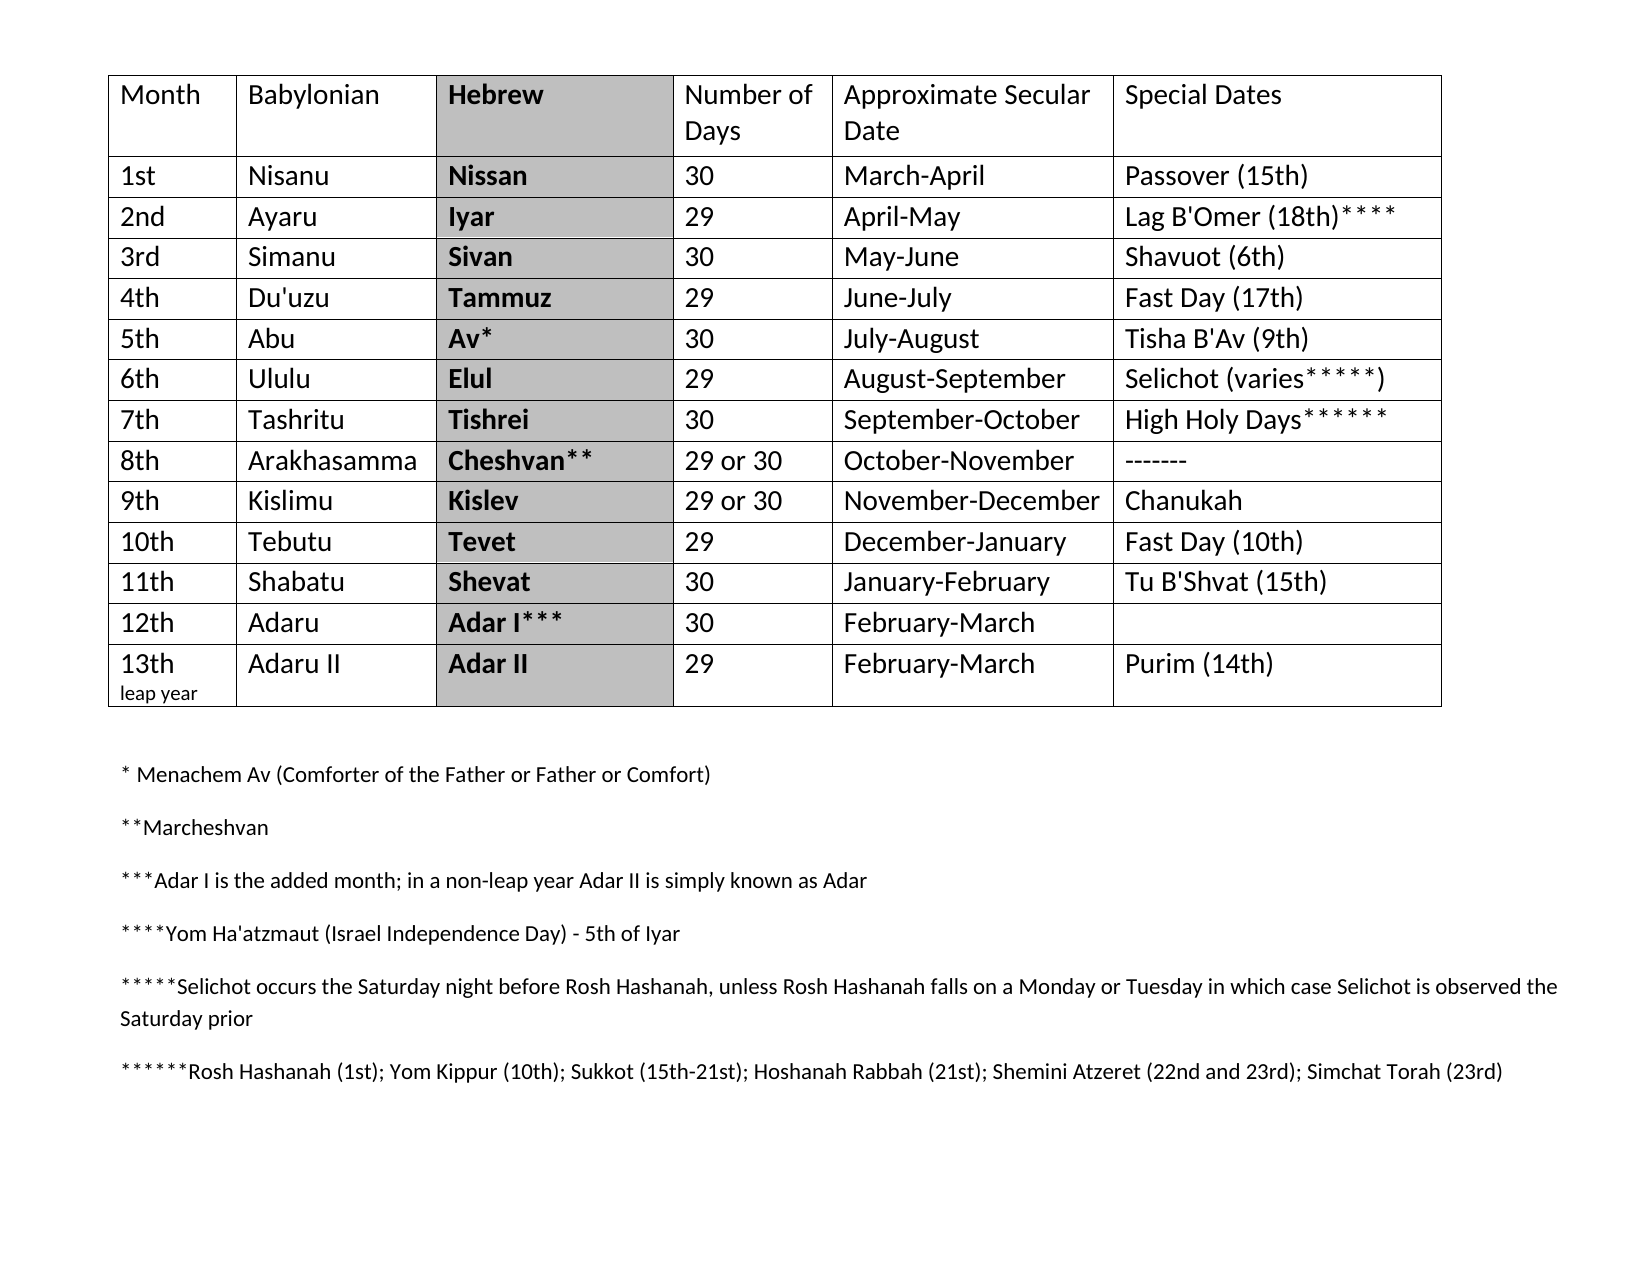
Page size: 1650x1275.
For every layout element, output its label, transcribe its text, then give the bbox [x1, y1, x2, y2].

table_cell April-May [833, 198, 1113, 237]
table_cell 29 [674, 279, 832, 319]
table_cell Abu [237, 320, 436, 359]
table_cell Ululu [237, 360, 436, 400]
table_cell Tevet [437, 523, 673, 562]
table_cell 29 [674, 523, 832, 562]
table_header Number of Days [674, 76, 832, 156]
table_cell August-September [833, 360, 1113, 400]
table_cell 6th [109, 360, 236, 400]
table_cell 30 [674, 157, 832, 197]
table_cell 30 [674, 564, 832, 603]
table_cell Selichot (varies*****) [1114, 360, 1441, 400]
table_cell Shavuot (6th) [1114, 239, 1441, 278]
table_cell Iyar [437, 198, 673, 237]
table_cell Simanu [237, 239, 436, 278]
table_cell High Holy Days****** [1114, 401, 1441, 441]
table_cell Arakhasamma [237, 442, 436, 481]
table_cell Kislev [437, 482, 673, 522]
table_cell Tebutu [237, 523, 436, 562]
table_header Hebrew [437, 76, 673, 156]
table_cell Cheshvan** [437, 442, 673, 481]
table_cell 29 or 30 [674, 442, 832, 481]
table_cell 2nd [109, 198, 236, 237]
table_header Approximate Secular Date [833, 76, 1113, 156]
table_cell Chanukah [1114, 482, 1441, 522]
table_cell Adar II [437, 645, 673, 706]
table_cell [1114, 604, 1441, 644]
table_cell Adaru II [237, 645, 436, 706]
table_header Month [109, 76, 236, 156]
table_cell 30 [674, 401, 832, 441]
table_cell Nissan [437, 157, 673, 197]
table_cell 8th [109, 442, 236, 481]
table_cell March-April [833, 157, 1113, 197]
table_cell November-December [833, 482, 1113, 522]
table_cell Av* [437, 320, 673, 359]
table_cell 30 [674, 320, 832, 359]
table_cell January-February [833, 564, 1113, 603]
table_cell 3rd [109, 239, 236, 278]
table_cell 29 [674, 198, 832, 237]
table_cell Sivan [437, 239, 673, 278]
table_cell Tishrei [437, 401, 673, 441]
table_cell 30 [674, 604, 832, 644]
table_cell 30 [674, 239, 832, 278]
text ******Rosh Hashanah (1st); Yom Kippur (10th); Sukkot (15th-21st); Hoshanah Rabbah (21st); Shemini Atzeret (22nd and 23rd); Simchat Torah (23rd) [120, 1057, 1575, 1085]
table_cell 29 [674, 645, 832, 706]
table_cell Tu B'Shvat (15th) [1114, 564, 1441, 603]
table_cell Shevat [437, 564, 673, 603]
table_cell 5th [109, 320, 236, 359]
table_cell February-March [833, 604, 1113, 644]
table_cell 11th [109, 564, 236, 603]
text ****Yom Ha'atzmaut (Israel Independence Day) - 5th of Iyar [120, 919, 1575, 947]
table_cell ------- [1114, 442, 1441, 481]
table_cell Purim (14th) [1114, 645, 1441, 706]
table_cell February-March [833, 645, 1113, 706]
table_cell 1st [109, 157, 236, 197]
table_cell Tammuz [437, 279, 673, 319]
text ***Adar I is the added month; in a non-leap year Adar II is simply known as Adar [120, 866, 1575, 894]
table_cell June-July [833, 279, 1113, 319]
table_cell Adar I*** [437, 604, 673, 644]
table_cell 12th [109, 604, 236, 644]
table_cell May-June [833, 239, 1113, 278]
text *****Selichot occurs the Saturday night before Rosh Hashanah, unless Rosh Hashanah falls on a Monday or Tuesday in which case Selichot is observed the Saturday prior [120, 972, 1575, 1032]
table_cell Du'uzu [237, 279, 436, 319]
table_cell 9th [109, 482, 236, 522]
table_cell October-November [833, 442, 1113, 481]
table_cell Nisanu [237, 157, 436, 197]
table_cell Tisha B'Av (9th) [1114, 320, 1441, 359]
table_cell 29 [674, 360, 832, 400]
table_cell 29 or 30 [674, 482, 832, 522]
table_cell September-October [833, 401, 1113, 441]
text **Marcheshvan [120, 813, 1575, 841]
table_header Special Dates [1114, 76, 1441, 156]
table_cell 13th leap year [109, 645, 236, 706]
table_cell Kislimu [237, 482, 436, 522]
table_cell December-January [833, 523, 1113, 562]
table_cell Passover (15th) [1114, 157, 1441, 197]
table_cell Shabatu [237, 564, 436, 603]
table_cell Fast Day (17th) [1114, 279, 1441, 319]
table_cell 10th [109, 523, 236, 562]
table_cell Fast Day (10th) [1114, 523, 1441, 562]
table_cell 7th [109, 401, 236, 441]
table_cell Tashritu [237, 401, 436, 441]
table_cell 4th [109, 279, 236, 319]
table_cell Ayaru [237, 198, 436, 237]
table_cell Elul [437, 360, 673, 400]
table_cell Lag B'Omer (18th)**** [1114, 198, 1441, 237]
table_cell Adaru [237, 604, 436, 644]
table_header Babylonian [237, 76, 436, 156]
text * Menachem Av (Comforter of the Father or Father or Comfort) [120, 760, 1575, 788]
table_cell July-August [833, 320, 1113, 359]
